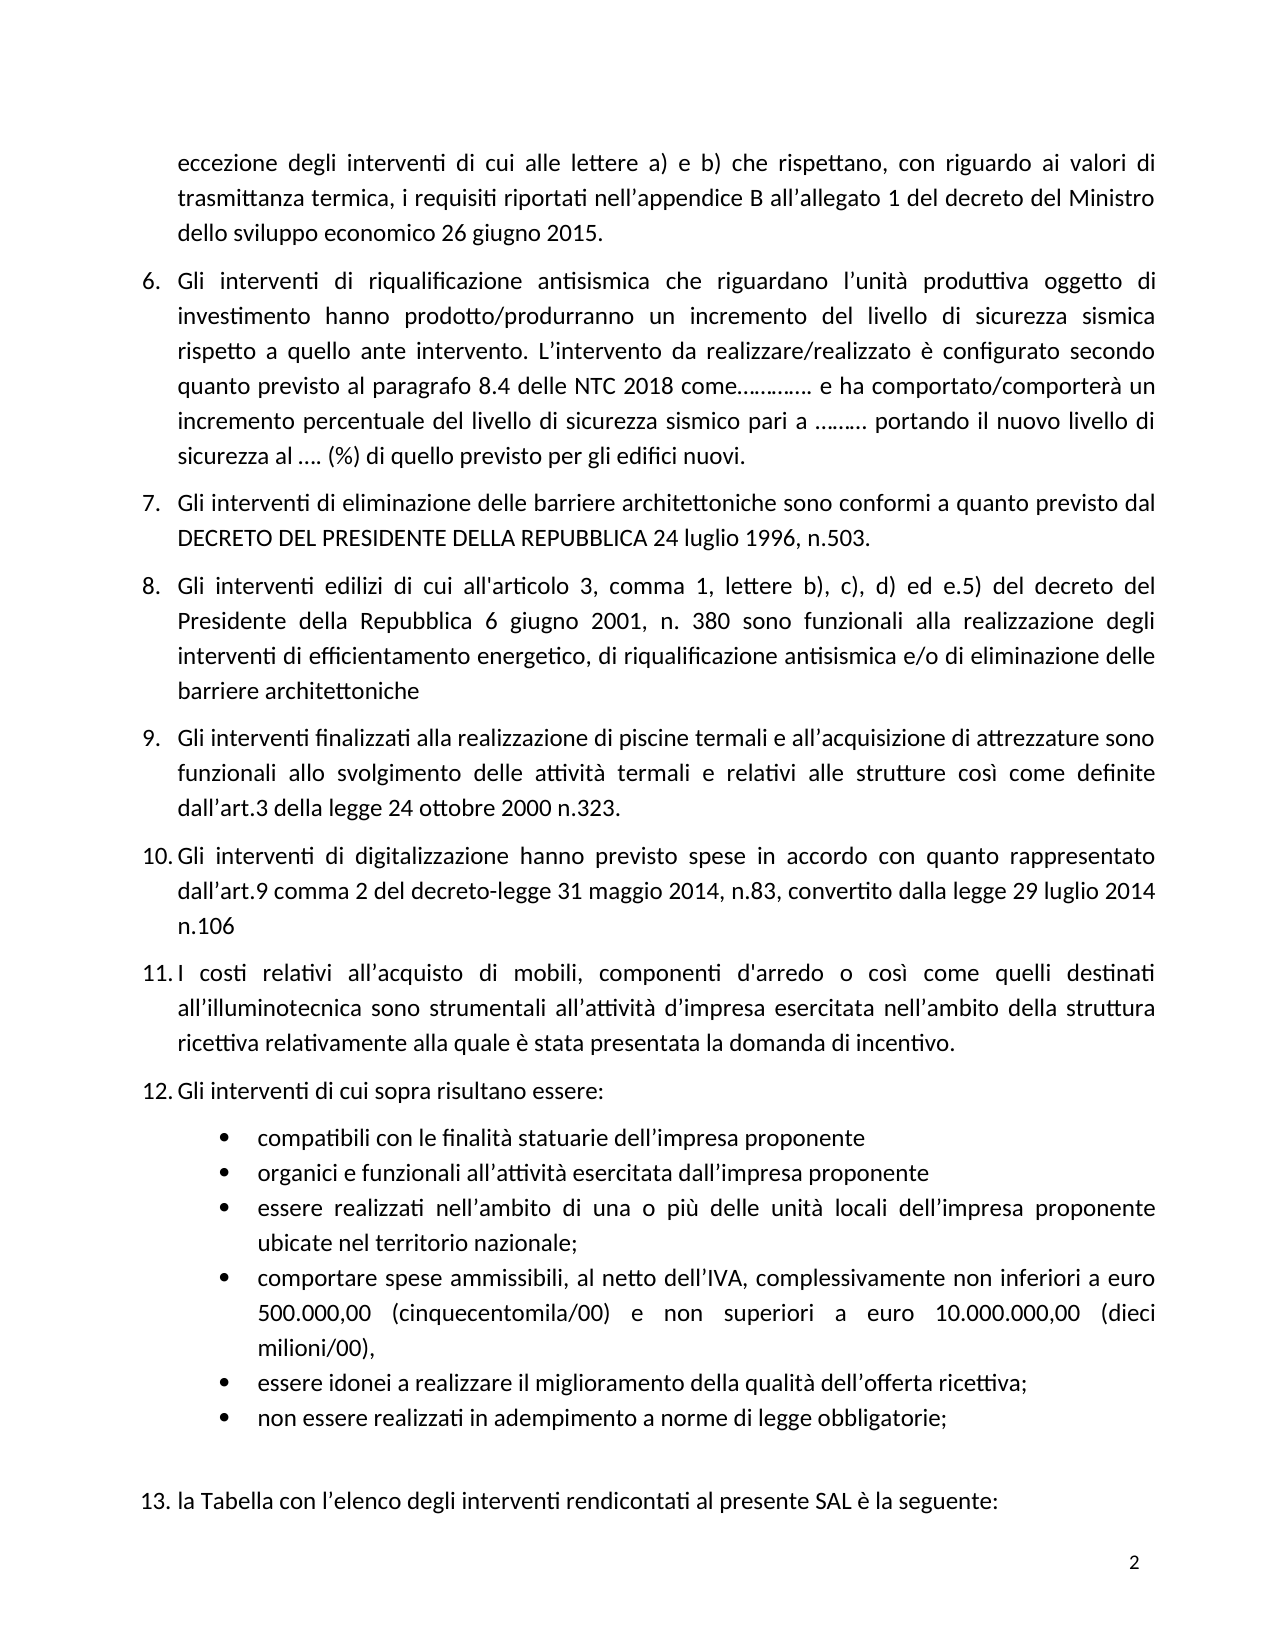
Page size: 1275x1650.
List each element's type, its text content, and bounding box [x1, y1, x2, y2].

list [142, 148, 1157, 248]
list la Tabella con l’elenco degli interventi rendicontati al presente SAL è la seguente: [140, 1485, 1157, 1516]
list Gli interventi di cui sopra risultano essere: [142, 1075, 1157, 1106]
list Gli interventi di riqualificazione antisismica che riguardano l’unità produttiva oggetto di investimento hanno prodotto/produrranno un incremento del livello di sicurezza sismica rispetto a quello ante intervento. L’intervento da realizzare/realizzato è configurato secondo quanto previsto al paragrafo 8.4 delle NTC 2018 come…………. e ha comportato/comporterà un incremento percentuale del livello di sicurezza sismico pari a ……… portando il nuovo livello di sicurezza al …. (%) di quello previsto per gli edifici nuovi. [142, 265, 1157, 471]
list Gli interventi di digitalizzazione hanno previsto spese in accordo con quanto rappresentato dall’art.9 comma 2 del decreto-legge 31 maggio 2014, n.83, convertito dalla legge 29 luglio 2014 n.106 [142, 840, 1157, 941]
list organici e funzionali all’attività esercitata dall’impresa proponente [220, 1158, 1157, 1188]
list essere idonei a realizzare il miglioramento della qualità dell’offerta ricettiva; [220, 1368, 1157, 1398]
list non essere realizzati in adempimento a norme di legge obbligatorie; [220, 1403, 1157, 1433]
list Gli interventi finalizzati alla realizzazione di piscine termali e all’acquisizione di attrezzature sono funzionali allo svolgimento delle attività termali e relativi alle strutture così come definite dall’art.3 della legge 24 ottobre 2000 n.323. [142, 723, 1157, 823]
list compatibili con le finalità statuarie dell’impresa proponente [220, 1123, 1157, 1153]
list essere realizzati nell’ambito di una o più delle unità locali dell’impresa proponente ubicate nel territorio nazionale; [220, 1193, 1157, 1258]
list I costi relativi all’acquisto di mobili, componenti d'arredo o così come quelli destinati all’illuminotecnica sono strumentali all’attività d’impresa esercitata nell’ambito della struttura ricettiva relativamente alla quale è stata presentata la domanda di incentivo. [142, 958, 1157, 1058]
list comportare spese ammissibili, al netto dell’IVA, complessivamente non inferiori a euro 500.000,00 (cinquecentomila/00) e non superiori a euro 10.000.000,00 (dieci milioni/00), [220, 1263, 1157, 1363]
list Gli interventi di eliminazione delle barriere architettoniche sono conformi a quanto previsto dal DECRETO DEL PRESIDENTE DELLA REPUBBLICA 24 luglio 1996, n.503. [142, 488, 1157, 553]
list Gli interventi edilizi di cui all'articolo 3, comma 1, lettere b), c), d) ed e.5) del decreto del Presidente della Repubblica 6 giugno 2001, n. 380 sono funzionali alla realizzazione degli interventi di efficientamento energetico, di riqualificazione antisismica e/o di eliminazione delle barriere architettoniche [142, 570, 1157, 706]
